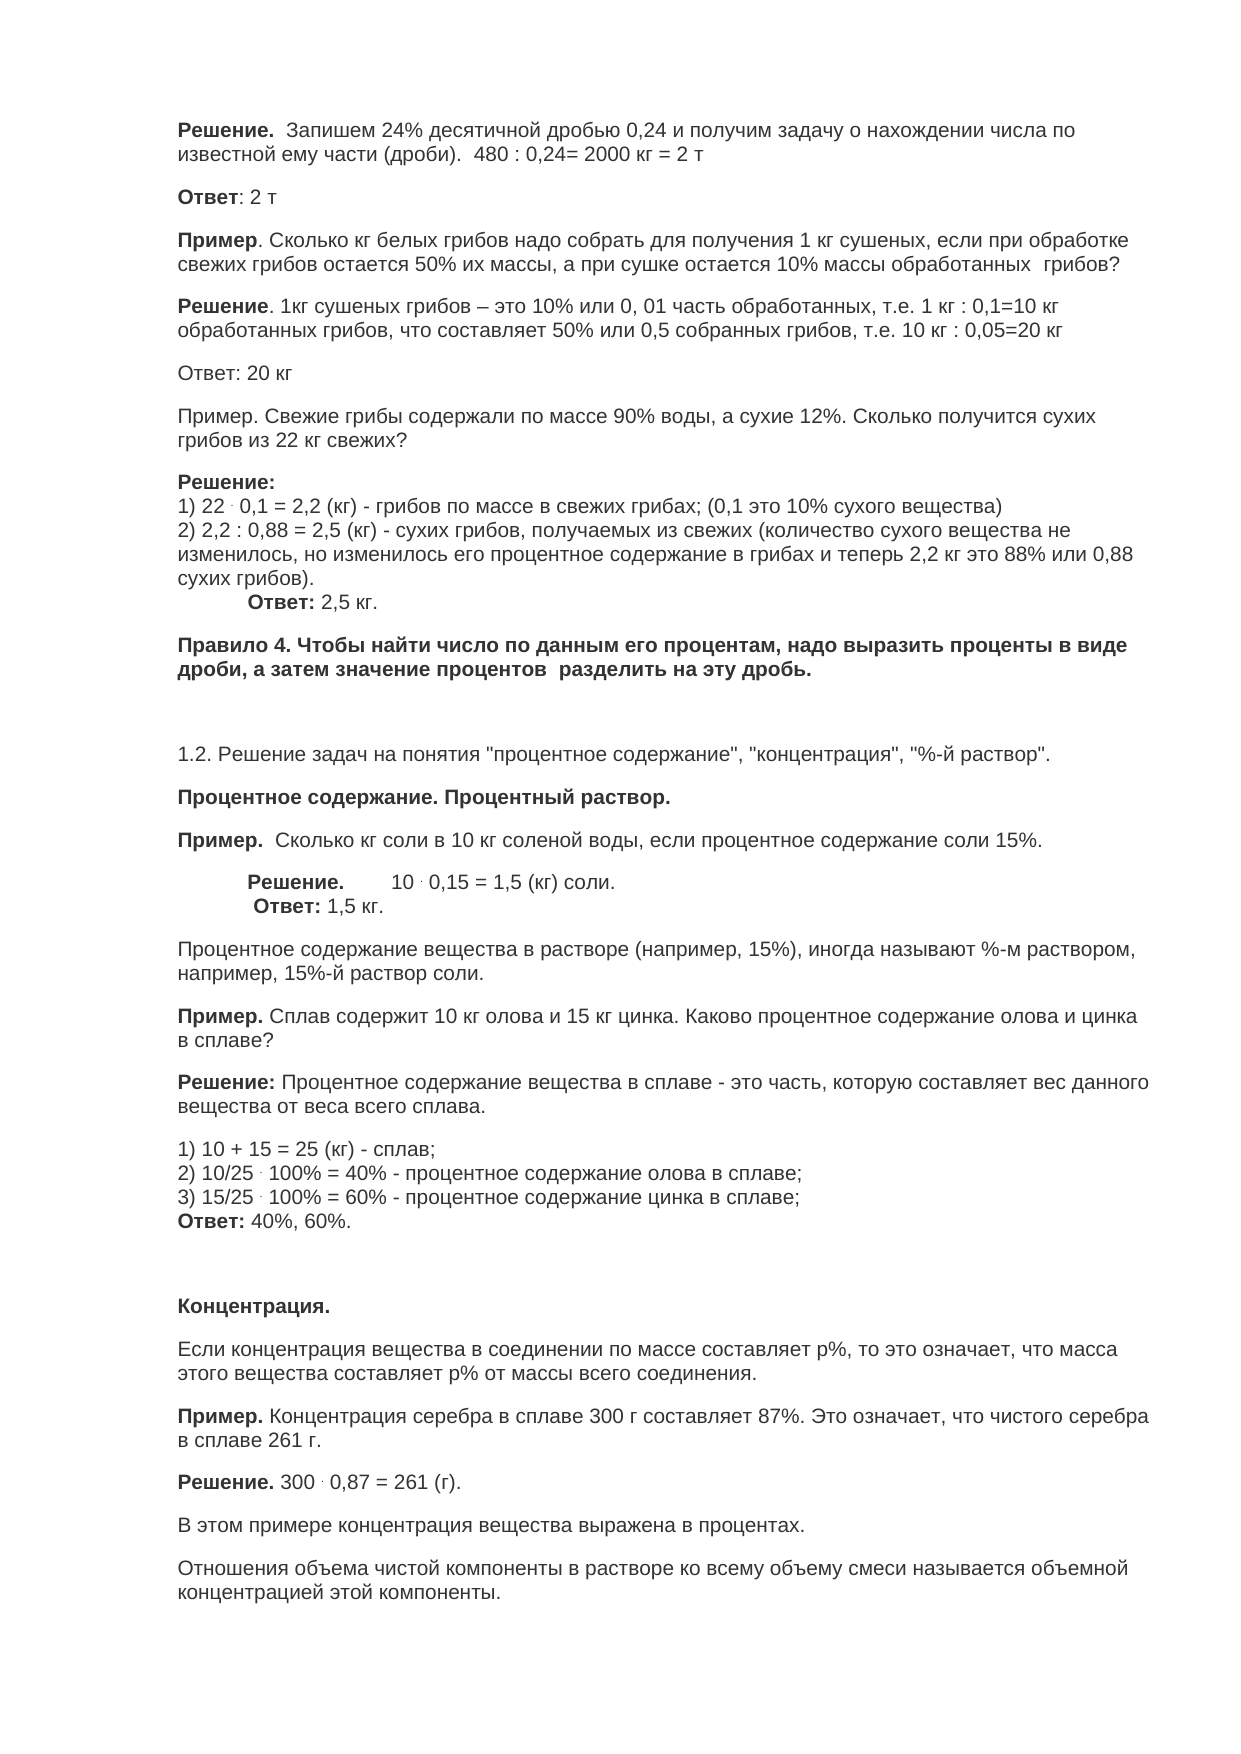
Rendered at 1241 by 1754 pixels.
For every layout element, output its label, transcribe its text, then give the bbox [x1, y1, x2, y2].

text Если концентрация вещества в соединении по массе составляет р%, то это означает, что масса этого вещества составляет р% от массы всего соединения. [177, 1337, 1152, 1385]
text Решение. 10 . 0,15 = 1,5 (кг) соли. Ответ: 1,5 кг. [177, 870, 1152, 918]
text Решение. Запишем 24% десятичной дробью 0,24 и получим задачу о нахождении числа по известной ему части (дроби). 480 : 0,24= 2000 кг = 2 т [177, 118, 1152, 166]
text Пример. Свежие грибы содержали по массе 90% воды, а сухие 12%. Сколько получится сухих грибов из 22 кг свежих? [177, 403, 1152, 451]
text Пример. Сплав содержит 10 кг олова и 15 кг цинка. Каково процентное содержание олова и цинка в сплаве? [177, 1003, 1152, 1051]
text Ответ: 20 кг [177, 361, 1152, 385]
text Пример. Сколько кг соли в 10 кг соленой воды, если процентное содержание соли 15%. [177, 827, 1152, 851]
text Ответ: 2 т [177, 185, 1152, 209]
text Процентное содержание вещества в растворе (например, 15%), иногда называют %-м раствором, например, 15%-й раствор соли. [177, 937, 1152, 985]
text Пример. Сколько кг белых грибов надо собрать для получения 1 кг сушеных, если при обработке свежих грибов остается 50% их массы, а при сушке остается 10% массы обработанных грибов? [177, 227, 1152, 275]
text 1.2. Решение задач на понятия "процентное содержание", "концентрация", "%-й раствор". [177, 742, 1152, 766]
text Отношения объема чистой компоненты в растворе ко всему объему смеси называется объемной концентрацией этой компоненты. [177, 1556, 1152, 1603]
text В этом примере концентрация вещества выражена в процентах. [177, 1513, 1152, 1537]
text Решение: Процентное содержание вещества в сплаве - это часть, которую составляет вес данного вещества от веса всего сплава. [177, 1070, 1152, 1118]
text Процентное содержание. Процентный раствор. [177, 785, 1152, 809]
text Решение. 1кг сушеных грибов – это 10% или 0, 01 часть обработанных, т.е. 1 кг : 0,1=10 кг обработанных грибов, что составляет 50% или 0,5 собранных грибов, т.е. 10 кг : 0,05=20 кг [177, 294, 1152, 342]
text Пример. Концентрация серебра в сплаве 300 г составляет 87%. Это означает, что чистого серебра в сплаве 261 г. [177, 1403, 1152, 1451]
text Правило 4. Чтобы найти число по данным его процентам, надо выразить проценты в виде дроби, а затем значение процентов разделить на эту дробь. [177, 633, 1152, 681]
text Решение: 1) 22 . 0,1 = 2,2 (кг) - грибов по массе в свежих грибах; (0,1 это 10% сухого вещества) 2) 2,2 : 0,88 = 2,5 (кг) - сухих грибов, получаемых из свежих (количество сухого вещества не изменилось, но изменилось его процентное содержание в грибах и теперь 2,2 кг это 88% или 0,88 сухих грибов). Ответ: 2,5 кг. [177, 470, 1152, 614]
text Концентрация. [177, 1294, 1152, 1318]
text Решение. 300 . 0,87 = 261 (г). [177, 1470, 1152, 1494]
text 1) 10 + 15 = 25 (кг) - сплав; 2) 10/25 . 100% = 40% - процентное содержание олова в сплаве; 3) 15/25 . 100% = 60% - процентное содержание цинка в сплаве; Ответ: 40%, 60%. [177, 1137, 1152, 1233]
